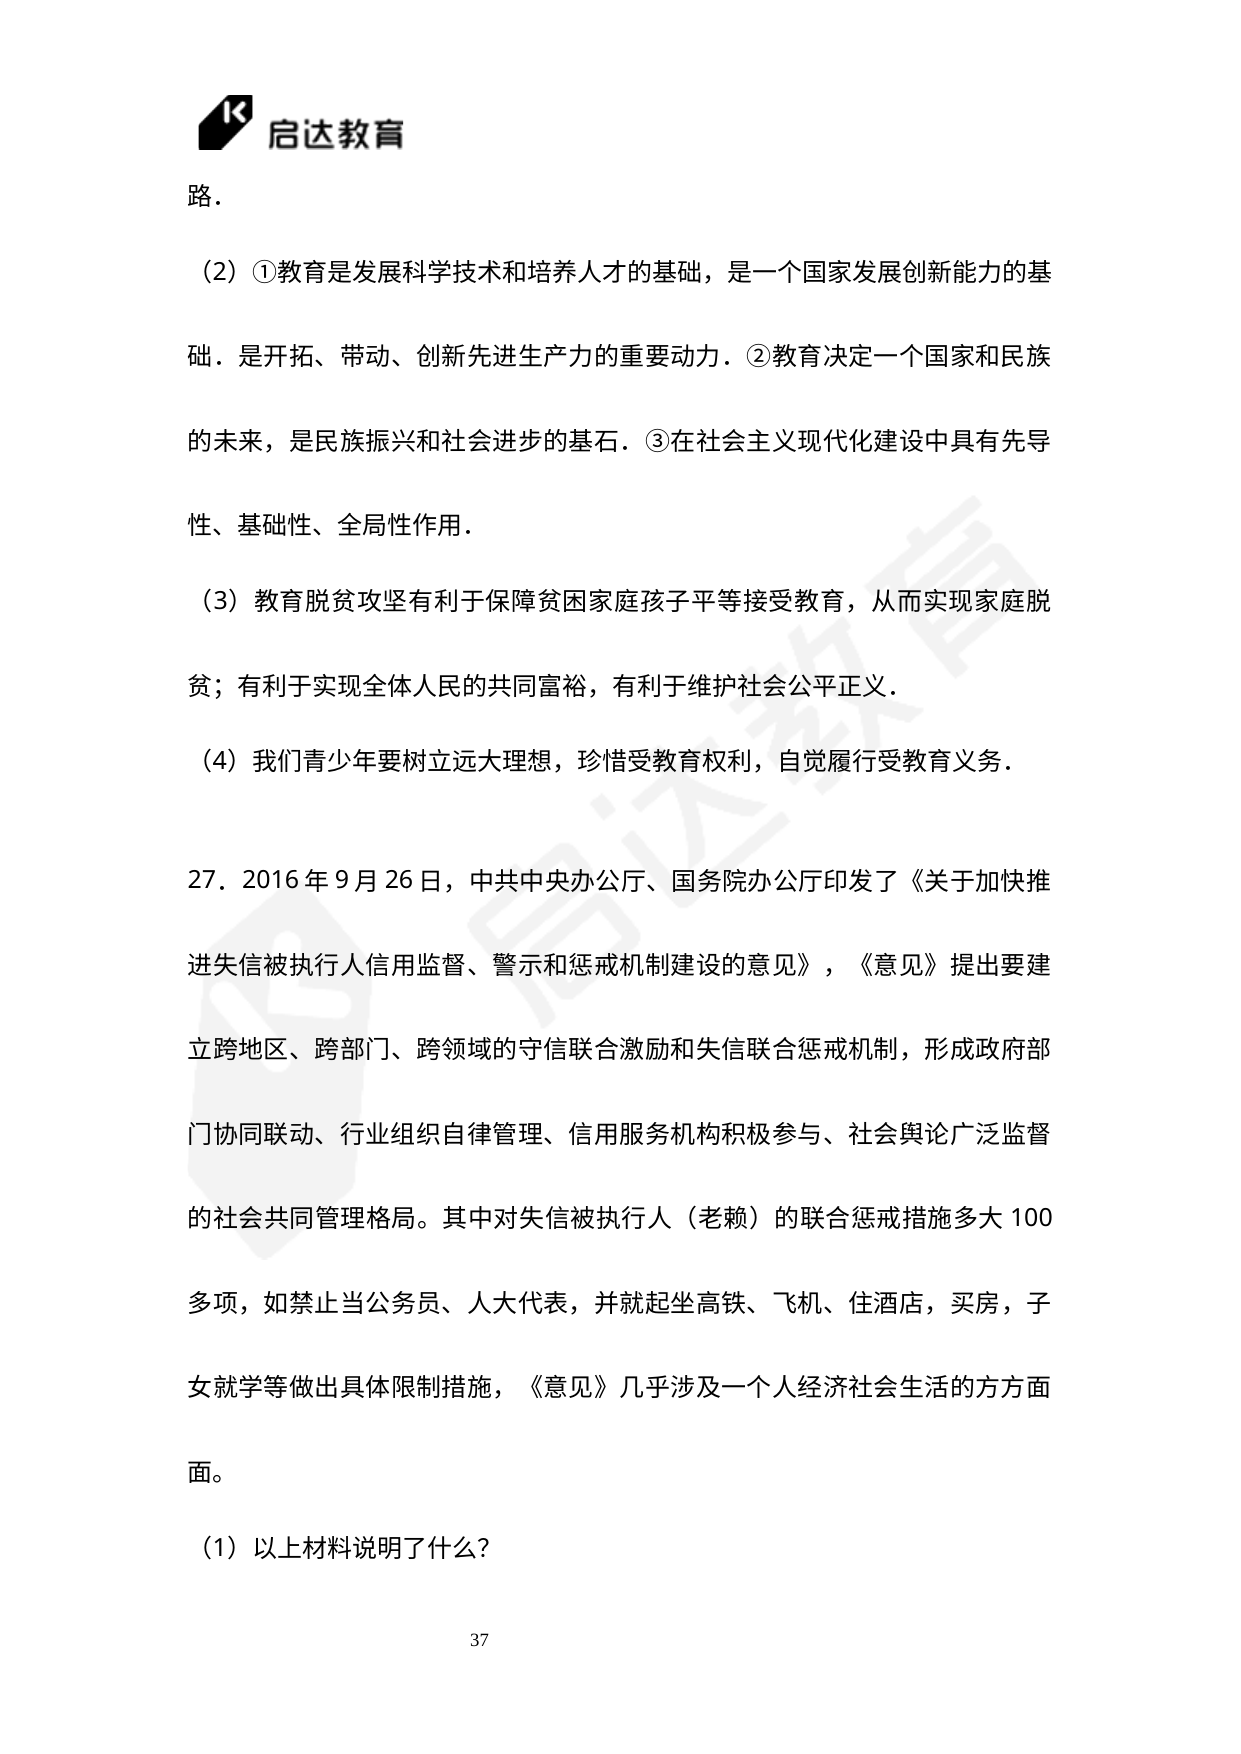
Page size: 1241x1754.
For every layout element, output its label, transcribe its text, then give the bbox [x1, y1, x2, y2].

text （1）材料体现国家重视教育的发展，坚持科教兴国战略，坚持走共同富裕的道路． [187, 162, 1053, 227]
text （1）以上材料说明了什么？ [187, 1514, 1053, 1579]
text 27．2016年9月26日，中共中央办公厅、国务院办公厅印发了《关于加快推进失信被执行人信用监督、警示和惩戒机制建设的意见》，《意见》提出要建立跨地区、跨部门、跨领域的守信联合激励和失信联合惩戒机制，形成政府部门协同联动、行业组织自律管理、信用服务机构积极参与、社会舆论广泛监督的社会共同管理格局。其中对失信被执行人（老赖）的联合惩戒措施多大100多项，如禁止当公务员、人大代表，并就起坐高铁、飞机、住酒店，买房，子女就学等做出具体限制措施，《意见》几乎涉及一个人经济社会生活的方方面面。 [187, 847, 1053, 1503]
text （3）教育脱贫攻坚有利于保障贫困家庭孩子平等接受教育，从而实现家庭脱贫；有利于实现全体人民的共同富裕，有利于维护社会公平正义． [187, 567, 1053, 717]
text （4）我们青少年要树立远大理想，珍惜受教育权利，自觉履行受教育义务． [187, 727, 1053, 792]
text （2）①教育是发展科学技术和培养人才的基础，是一个国家发展创新能力的基础．是开拓、带动、创新先进生产力的重要动力．②教育决定一个国家和民族的未来，是民族振兴和社会进步的基石．③在社会主义现代化建设中具有先导性、基础性、全局性作用． [187, 238, 1053, 556]
picture [198, 95, 404, 150]
